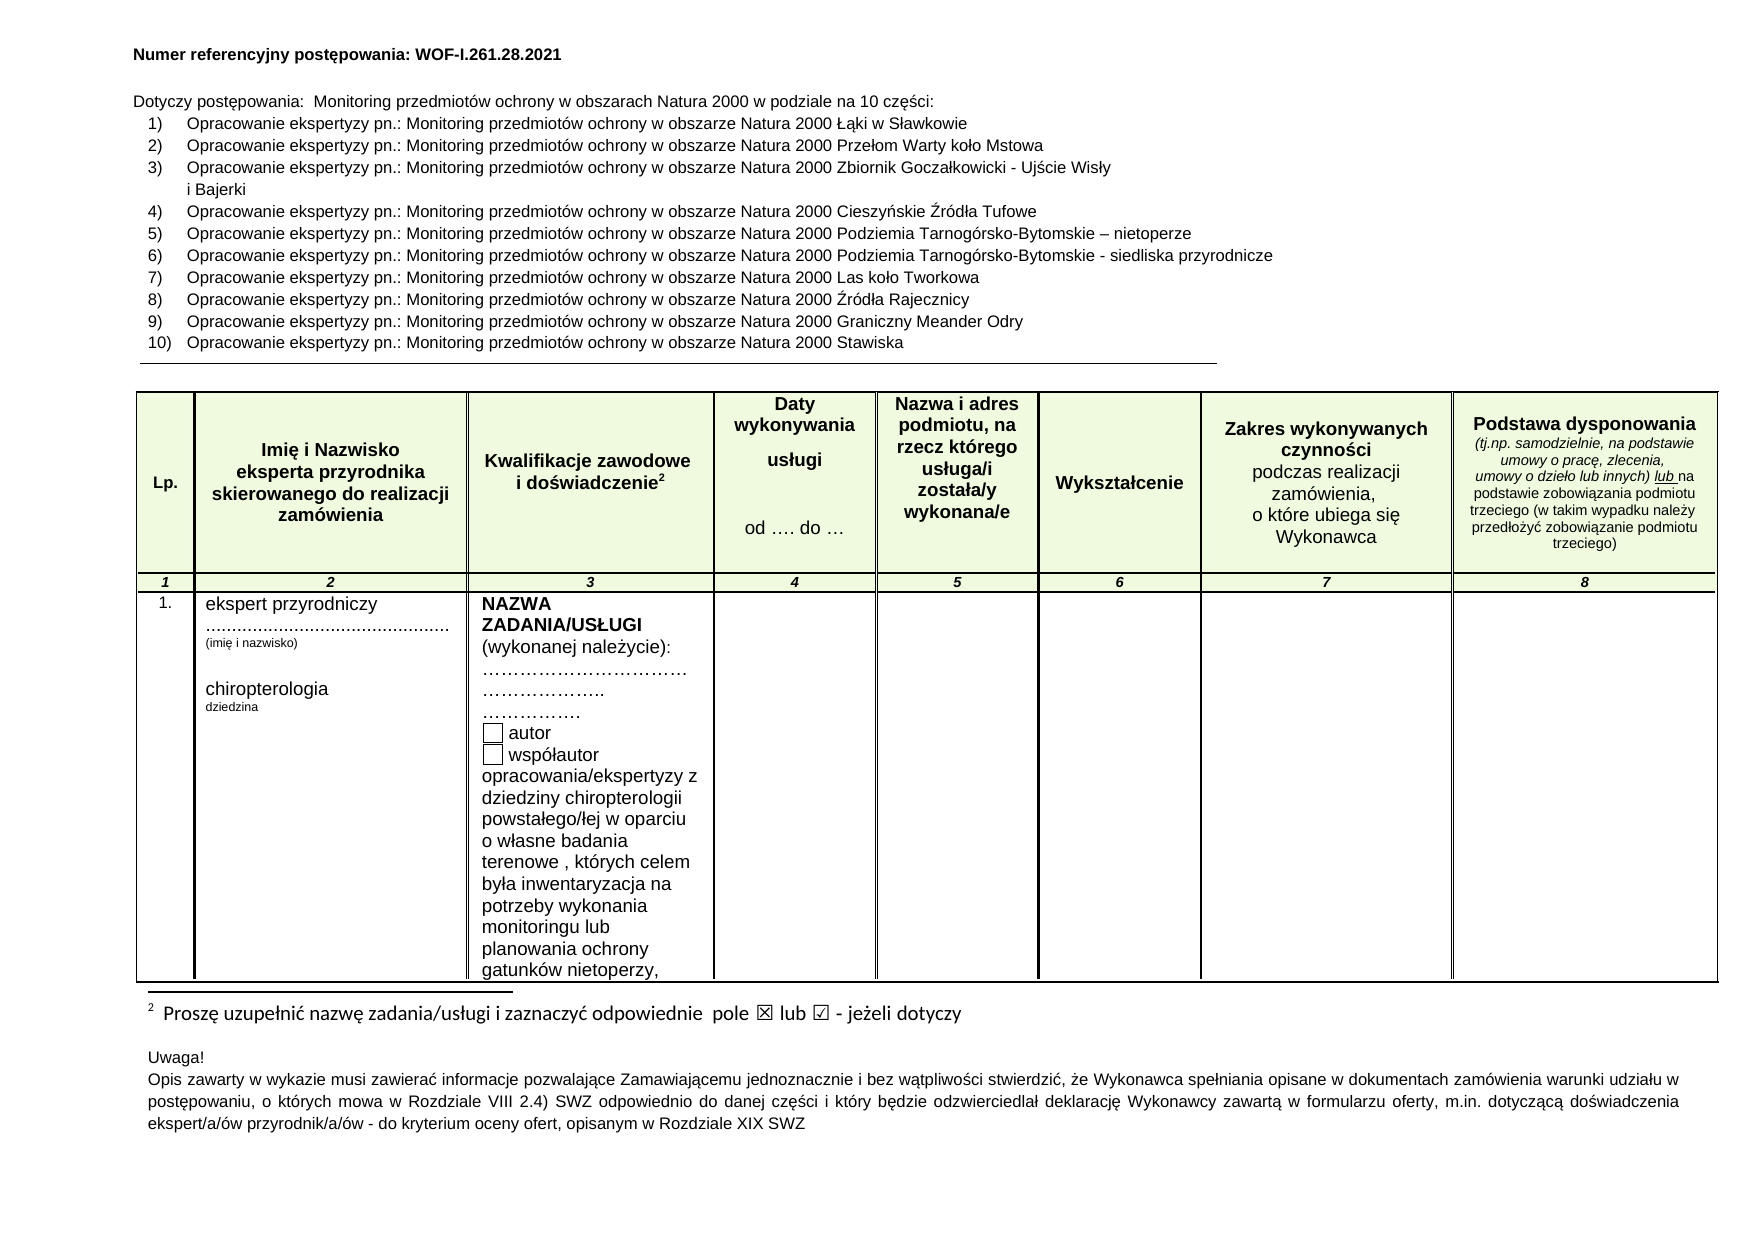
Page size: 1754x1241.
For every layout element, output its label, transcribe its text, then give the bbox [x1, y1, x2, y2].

table_header Wykształcenie [1040, 393, 1200, 572]
table_cell 3 [469, 574, 713, 591]
table_cell [1038, 593, 1201, 981]
table_header Zakres wykonywanych czynności podczas realizacji zamówienia, o które ubiega się Wykonawca [1202, 393, 1451, 572]
table_cell NAZWA ZADANIA/USŁUGI (wykonanej należycie): ……………………………………………..……………. autor współautor opracowania/ekspertyzy z dziedziny chiropterologii powstałego/łej w oparciu o własne badania terenowe , których celem była inwentaryzacja na potrzeby wykonania monitoringu lub planowania ochrony gatunków nietoperzy, wykonanego/ej: •w granicach parków narodowych i/lub rezerwatów przyrody i/lub parków krajobrazowych i/lub obszarów Natura 2000, zgodnie z zasadami wskazanymi w przewodnikach metodycznych Państwowego Monitoringu Środowiska Głównego Inspektoratu Ochrony Środowiska, w tym ocenę wskaźników populacji i siedliska gatunków nietoperzy, lub/i •w ramach monitoringu gatunków nietoperzy wymienionych w załączniku II Dyrektywy Siedliskowej , wynikającego z Planu Zadań Ochronnych (pzo) lub Planu Ochrony (po) dla obszaru Natura 2000, lub/i • w ramach monitoringu gatunków nietoperzy wymienionych w załączniku II Dyrektywy Siedliskowej, na potrzeby opracowania Planu Zadań Ochronnych (pzo) lub Planu Ochrony (po) dla obszaru Natura 2000, lub/i • w ramach monitoringu gatunków nietoperzy wymienionych w załączniku II Dyrektywy Siedliskowej, na potrzeby Państwowego Monitoringu Środowiska Głównego Inspektoratu Ochrony Środowiska [467, 593, 713, 981]
table_header Daty wykonywania usługi od …. do … [715, 393, 875, 572]
table_cell 6 [1040, 574, 1200, 591]
table_cell [876, 592, 1038, 981]
table_cell ekspert przyrodniczy ............................................... (imię i nazwisko) chiropterologia dziedzina [194, 593, 467, 981]
table_cell 7 [1202, 574, 1451, 591]
table_cell [1201, 593, 1452, 981]
table_cell 5 [878, 574, 1037, 591]
table_header Nazwa i adres podmiotu, na rzecz którego usługa/i została/y wykonana/e [878, 393, 1037, 572]
table_cell 1 [137, 574, 193, 591]
table_cell [714, 593, 876, 981]
table_cell 2 [196, 574, 466, 591]
table_cell 4 [715, 574, 875, 591]
table_header Podstawa dysponowania (tj.np. samodzielnie, na podstawie umowy o pracę, zlecenia, umowy o dzieło lub innych) lub na podstawie zobowiązania podmiotu trzeciego (w takim wypadku należy przedłożyć zobowiązanie podmiotu trzeciego) [1454, 393, 1717, 572]
table_cell [1452, 591, 1717, 981]
table_header Imię i Nazwisko eksperta przyrodnika skierowanego do realizacji zamówienia [196, 393, 466, 572]
table_cell 8 [1454, 572, 1717, 591]
table_header Lp. [137, 393, 193, 572]
table_cell 1. [137, 592, 194, 981]
table_header Kwalifikacje zawodowe i doświadczenie [469, 393, 713, 572]
